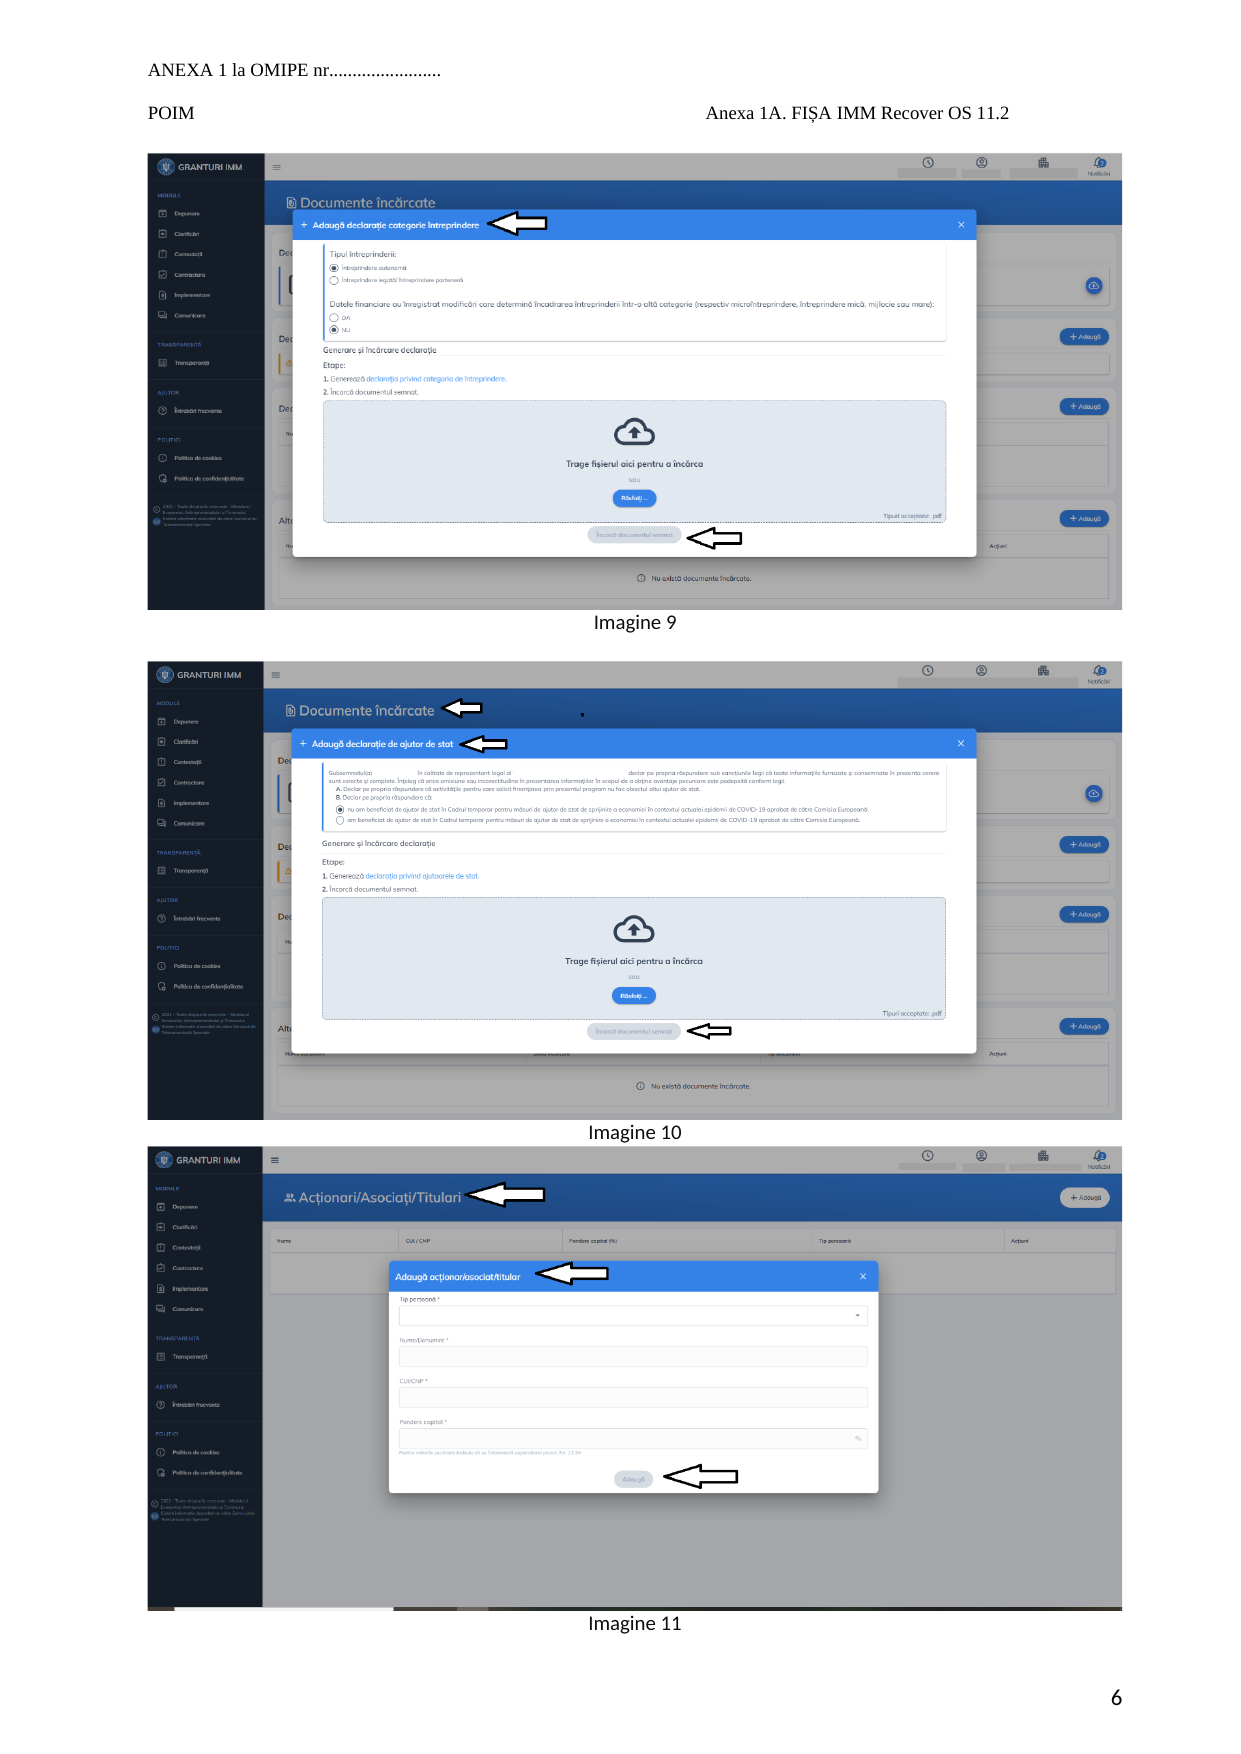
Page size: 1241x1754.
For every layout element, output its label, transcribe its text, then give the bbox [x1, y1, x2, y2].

picture [147, 150, 1123, 610]
text Imagine 10 [148, 1120, 1122, 1144]
text Imagine 9 [148, 610, 1122, 635]
picture [147, 1144, 1123, 1611]
picture [147, 660, 1123, 1120]
text Imagine 11 [148, 1611, 1122, 1636]
